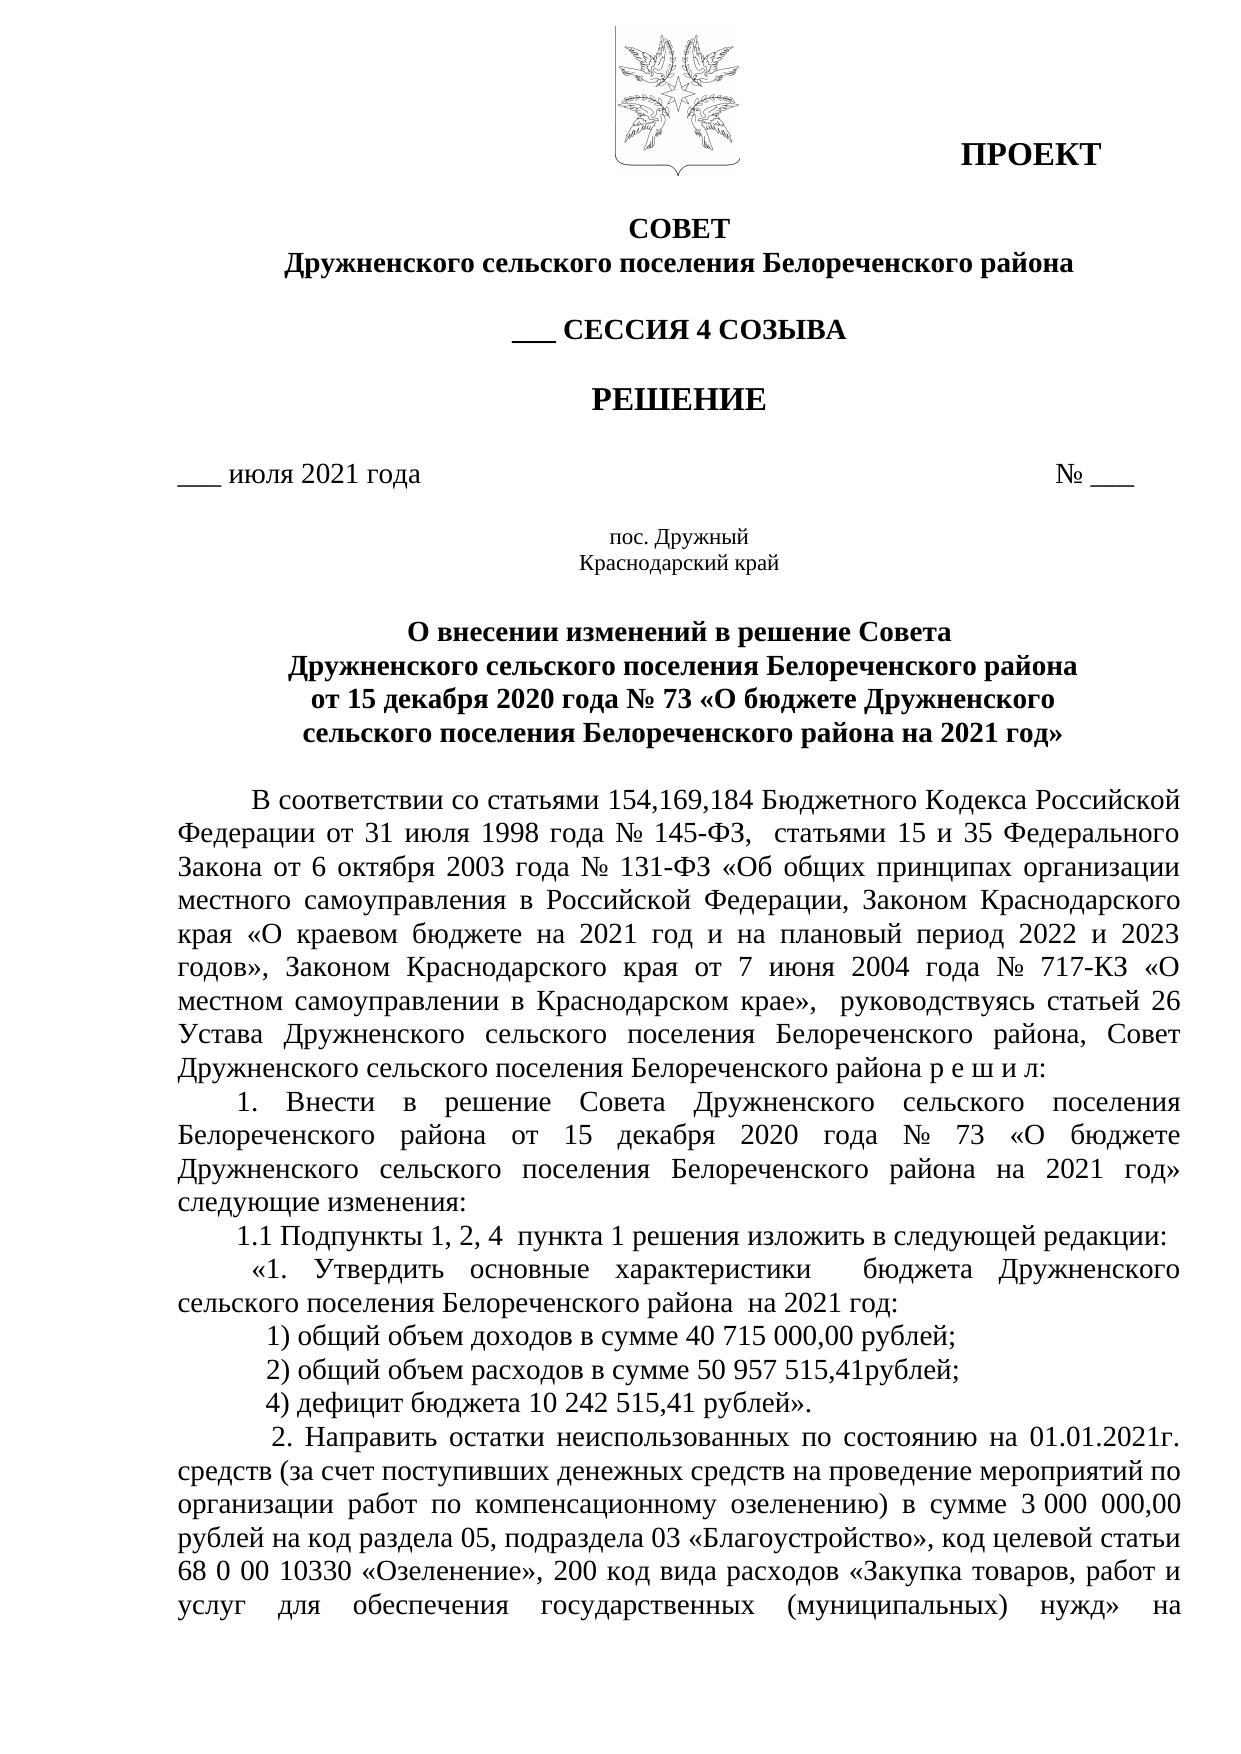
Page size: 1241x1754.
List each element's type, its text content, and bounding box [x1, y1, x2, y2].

text ПРОЕКТ [177, 135, 1181, 173]
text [177, 1419, 1181, 1620]
subtitle сельского поселения Белореченского района на 2021 год» [177, 715, 1181, 748]
text 1.1 Подпункты 1, 2, 4 пункта 1 решения изложить в следующей редакции: [177, 1218, 1181, 1251]
subtitle Дружненского сельского поселения Белореченского района [177, 648, 1181, 681]
text 2) общий объем расходов в сумме 50 957 515,41рублей; [177, 1352, 1181, 1386]
text Краснодарский край [177, 549, 1181, 576]
text 4) дефицит бюджета 10 242 515,41 рублей». [177, 1386, 1181, 1419]
subtitle О внесении изменений в решение Совета [177, 614, 1181, 648]
text ___ июля 2021 года № ___ [177, 456, 1181, 489]
text РЕШЕНИЕ [177, 379, 1181, 417]
text ___ СЕССИЯ 4 СОЗЫВА [177, 312, 1181, 346]
text «1. Утвердить основные характеристики бюджета Дружненского сельского поселения Белореченского района на 2021 год: [177, 1251, 1181, 1318]
text 1. Внести в решение Совета Дружненского сельского поселения Белореченского района от 15 декабря 2020 года № 73 «О бюджете Дружненского сельского поселения Белореченского района на 2021 год» следующие изменения: [177, 1084, 1181, 1218]
text В соответствии со статьями 154,169,184 Бюджетного Кодекса Российской Федерации от 31 июля 1998 года № 145-ФЗ, статьями 15 и 35 Федерального Закона от 6 октября 2003 года № 131-ФЗ «Об общих принципах организации местного самоуправления в Российской Федерации, Законом Краснодарского края «О краевом бюджете на 2021 год и на плановый период 2022 и 2023 годов», Законом Краснодарского края от 7 июня 2004 года № 717-КЗ «О местном самоуправлении в Краснодарском крае», руководствуясь статьей 26 Устава Дружненского сельского поселения Белореченского района, Совет Дружненского сельского поселения Белореченского района р е ш и л: [177, 782, 1181, 1084]
text 1) общий объем доходов в сумме 40 715 000,00 рублей; [177, 1318, 1181, 1352]
text пос. Дружный [177, 523, 1181, 549]
text СОВЕТ [177, 211, 1181, 245]
subtitle от 15 декабря 2020 года № 73 «О бюджете Дружненского [177, 681, 1181, 715]
text Дружненского сельского поселения Белореченского района [177, 245, 1181, 278]
